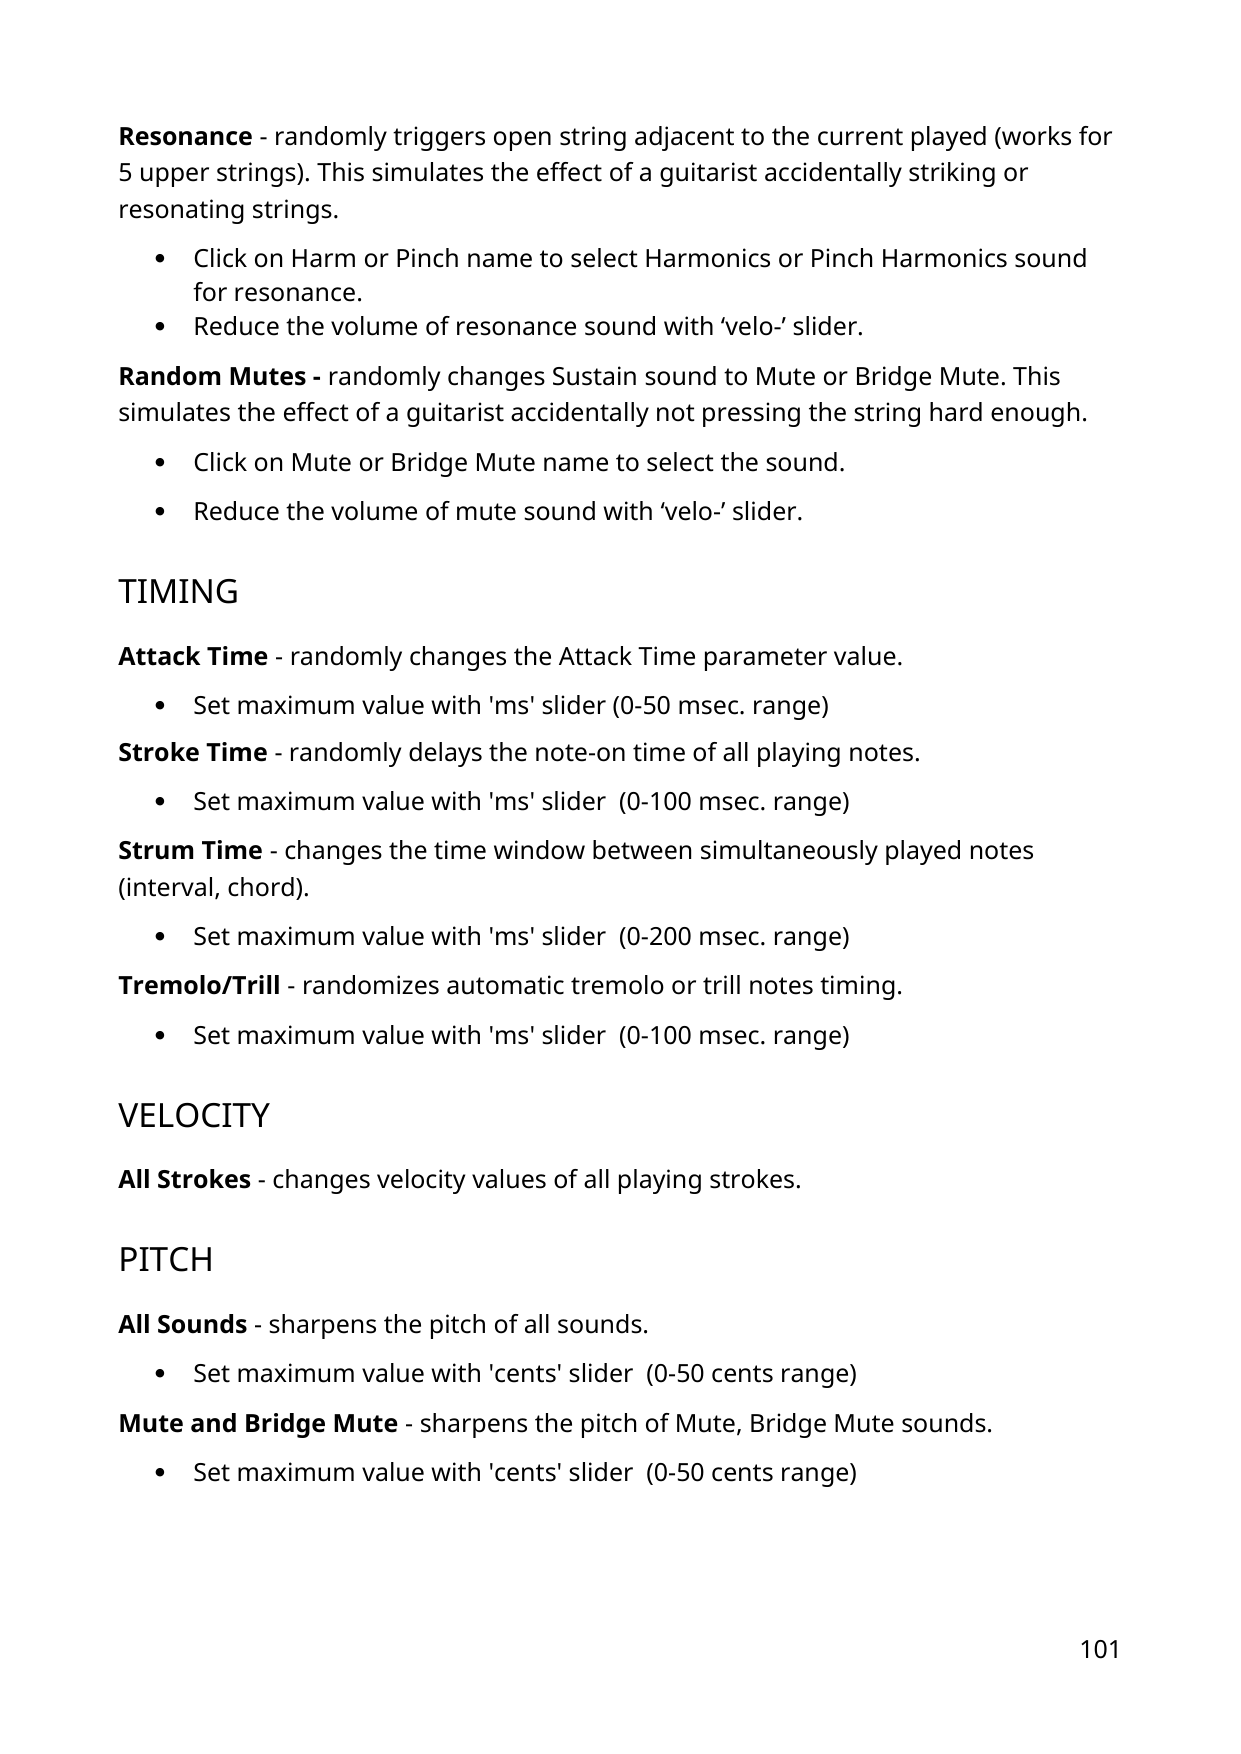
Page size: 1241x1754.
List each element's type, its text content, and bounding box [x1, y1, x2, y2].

text Resonance - randomly triggers open string adjacent to the current played (works for 5 upper strings). This simulates the effect of a guitarist accidentally striking or resonating strings. [118, 118, 1122, 226]
list Set maximum value with 'cents' slider (0-50 cents range) [156, 1356, 1122, 1390]
text All Strokes - changes velocity values of all playing strokes. [118, 1162, 1122, 1196]
list Click on Mute or Bridge Mute name to select the sound. [156, 444, 1122, 478]
list Set maximum value with 'cents' slider (0-50 cents range) [156, 1454, 1122, 1488]
list Set maximum value with 'ms' slider (0-200 msec. range) [156, 919, 1122, 953]
list Set maximum value with 'ms' slider (0-100 msec. range) [156, 783, 1122, 817]
text Random Mutes - randomly changes Sustain sound to Mute or Bridge Mute. This simulates the effect of a guitarist accidentally not pressing the string hard enough. [118, 358, 1122, 429]
text Mute and Bridge Mute - sharpens the pitch of Mute, Bridge Mute sounds. [118, 1405, 1122, 1439]
list Reduce the volume of resonance sound with ‘velo-’ slider. [156, 309, 1122, 343]
text Attack Time - randomly changes the Attack Time parameter value. [118, 638, 1122, 672]
list Set maximum value with 'ms' slider (0-50 msec. range) [156, 688, 1122, 722]
list Reduce the volume of mute sound with ‘velo-’ slider. [156, 494, 1122, 528]
list Set maximum value with 'ms' slider (0-100 msec. range) [156, 1017, 1122, 1051]
text Stroke Time - randomly delays the note-on time of all playing notes. [118, 734, 1122, 768]
text Strum Time - changes the time window between simultaneously played notes (interval, chord). [118, 833, 1122, 903]
text Tremolo/Trill - randomizes automatic tremolo or trill notes timing. [118, 968, 1122, 1002]
subtitle Timing [118, 568, 1122, 613]
subtitle Pitch [118, 1236, 1122, 1282]
text All Sounds - sharpens the pitch of all sounds. [118, 1307, 1122, 1341]
subtitle Velocity [118, 1092, 1122, 1137]
list Click on Harm or Pinch name to select Harmonics or Pinch Harmonics sound for resonance. [156, 241, 1122, 309]
